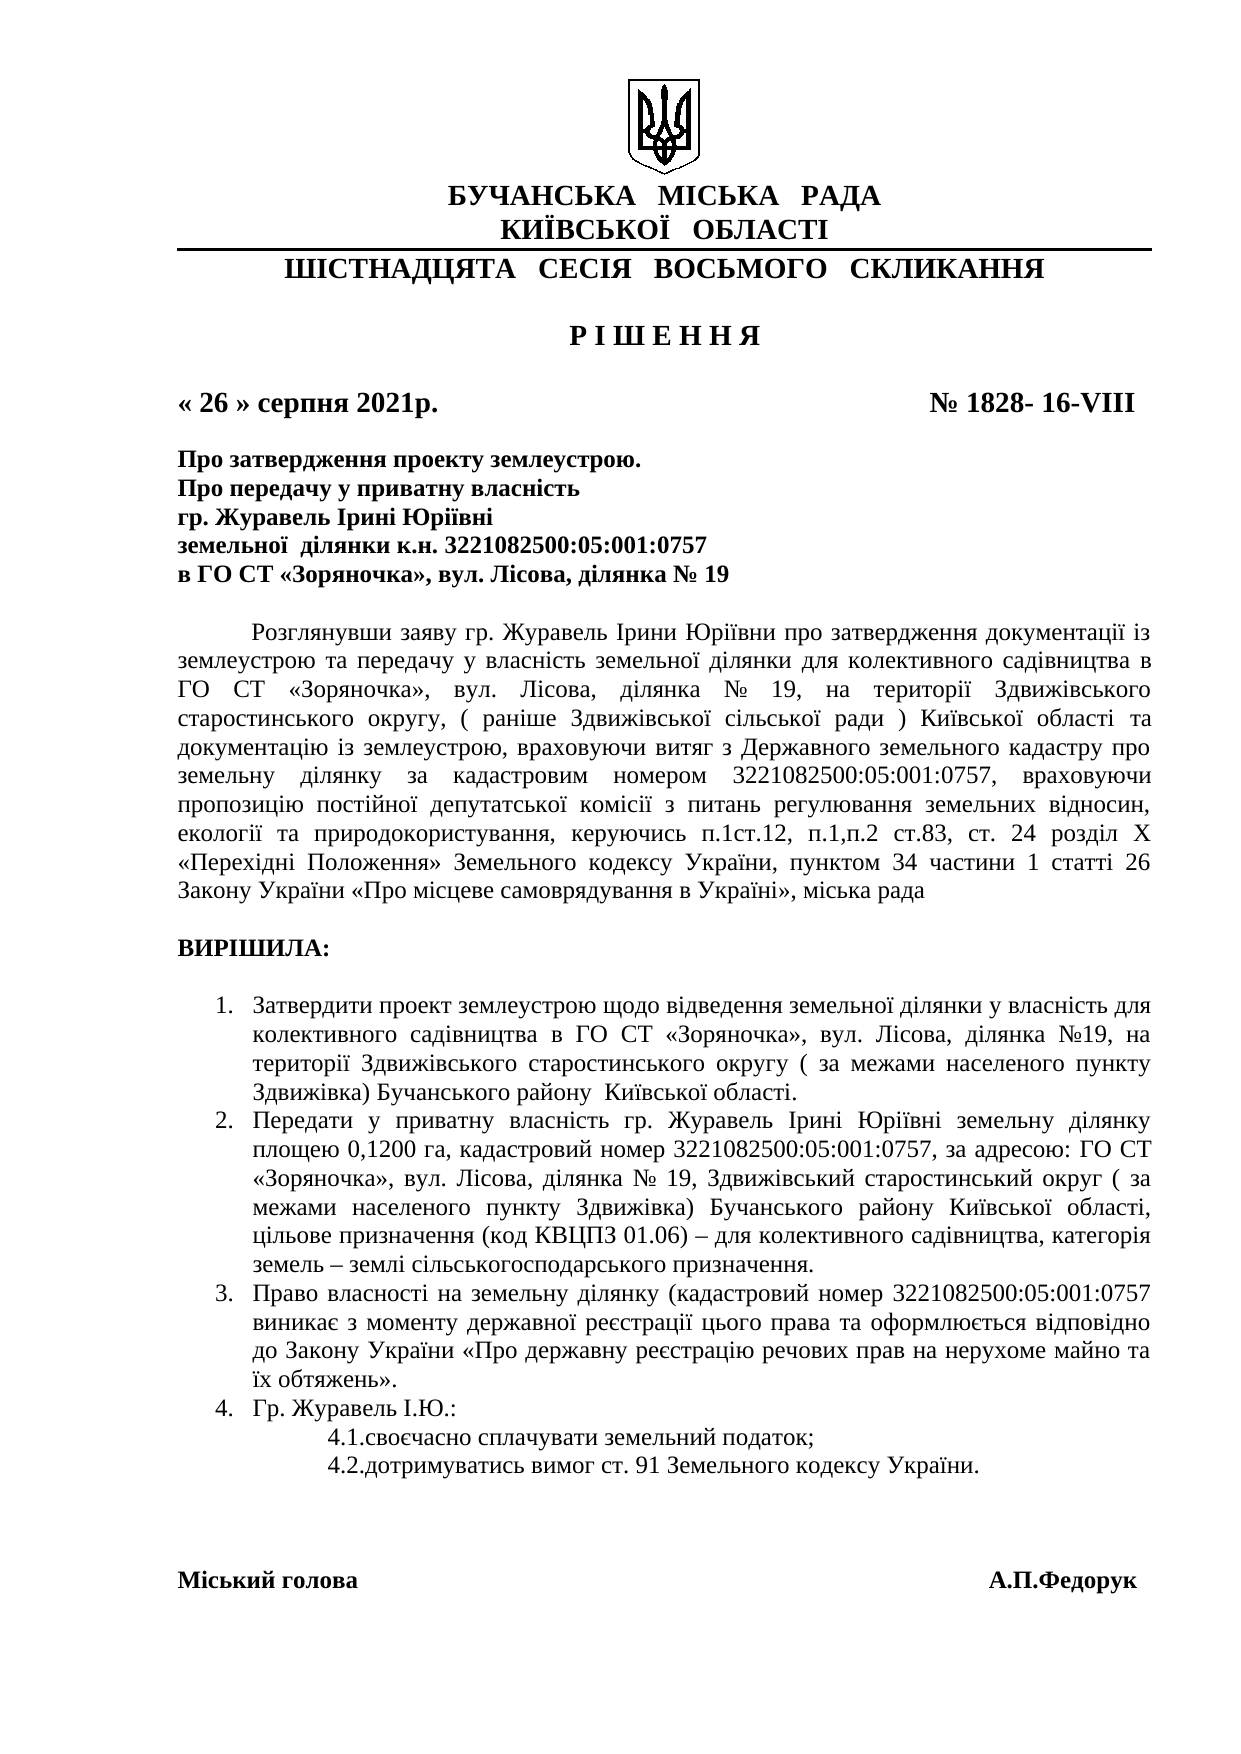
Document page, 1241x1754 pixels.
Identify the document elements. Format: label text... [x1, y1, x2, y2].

text БУЧАНСЬКА МІСЬКА РАДА [177, 178, 1152, 212]
list 4.1.своєчасно сплачувати земельний податок; [327, 1422, 1152, 1451]
list Право власності на земельну ділянку (кадастровий номер 3221082500:05:001:0757 виникає з моменту державної реєстрації цього права та оформлюється відповідно до Закону України «Про державну реєстрацію речових прав на нерухоме майно та їх обтяжень». [215, 1278, 1152, 1393]
text Міський голова А.П.Федорук [177, 1566, 1152, 1594]
text ВИРІШИЛА: [177, 933, 1152, 962]
text земельної ділянки к.н. 3221082500:05:001:0757 [177, 531, 1152, 559]
text Про передачу у приватну власність [177, 473, 1152, 502]
text « 26 » серпня 2021р. № 1828- 16-VІІІ [177, 385, 1152, 418]
text Про затвердження проекту землеустрою. [177, 444, 1152, 473]
text Розглянувши заяву гр. Журавель Ірини Юріївни про затвердження документації із землеустрою та передачу у власність земельної ділянки для колективного садівництва в ГО СТ «Зоряночка», вул. Лісова, ділянка № 19, на території Здвижівського старостинського округу, ( раніше Здвижівської сільської ради ) Київської області та документацію із землеустрою, враховуючи витяг з Державного земельного кадастру про земельну ділянку за кадастровим номером 3221082500:05:001:0757, враховуючи пропозицію постійної депутатської комісії з питань регулювання земельних відносин, екології та природокористування, керуючись п.1ст.12, п.1,п.2 ст.83, ст. 24 розділ Х «Перехідні Положення» Земельного кодексу України, пунктом 34 частини 1 статті 26 Закону України «Про місцеве самоврядування в Україні», міська рада [177, 617, 1152, 904]
list 4.2.дотримуватись вимог ст. 91 Земельного кодексу України. [327, 1451, 1152, 1479]
text Р І Ш Е Н Н Я [177, 318, 1152, 351]
list Передати у приватну власність гр. Журавель Ірині Юріївні земельну ділянку площею 0,1200 га, кадастровий номер 3221082500:05:001:0757, за адресою: ГО СТ «Зоряночка», вул. Лісова, ділянка № 19, Здвижівський старостинський округ ( за межами населеного пункту Здвижівка) Бучанського району Київської області, цільове призначення (код КВЦПЗ 01.06) – для колективного садівництва, категорія земель – землі сільськогосподарського призначення. [215, 1106, 1152, 1278]
list Затвердити проект землеустрою щодо відведення земельної ділянки у власність для колективного садівництва в ГО СТ «Зоряночка», вул. Лісова, ділянка №19, на території Здвижівського старостинського округу ( за межами населеного пункту Здвижівка) Бучанського району Київської області. [215, 991, 1152, 1106]
text в ГО СТ «Зоряночка», вул. Лісова, ділянка № 19 [177, 559, 1152, 588]
list Гр. Журавель І.Ю.: [215, 1393, 1152, 1422]
text ШІСТНАДЦЯТА СЕСІЯ ВОСЬМОГО СКЛИКАННЯ [177, 251, 1152, 284]
text гр. Журавель Ірині Юріївні [177, 502, 1152, 531]
text КИЇВСЬКОЇ ОБЛАСТІ [177, 212, 1152, 248]
